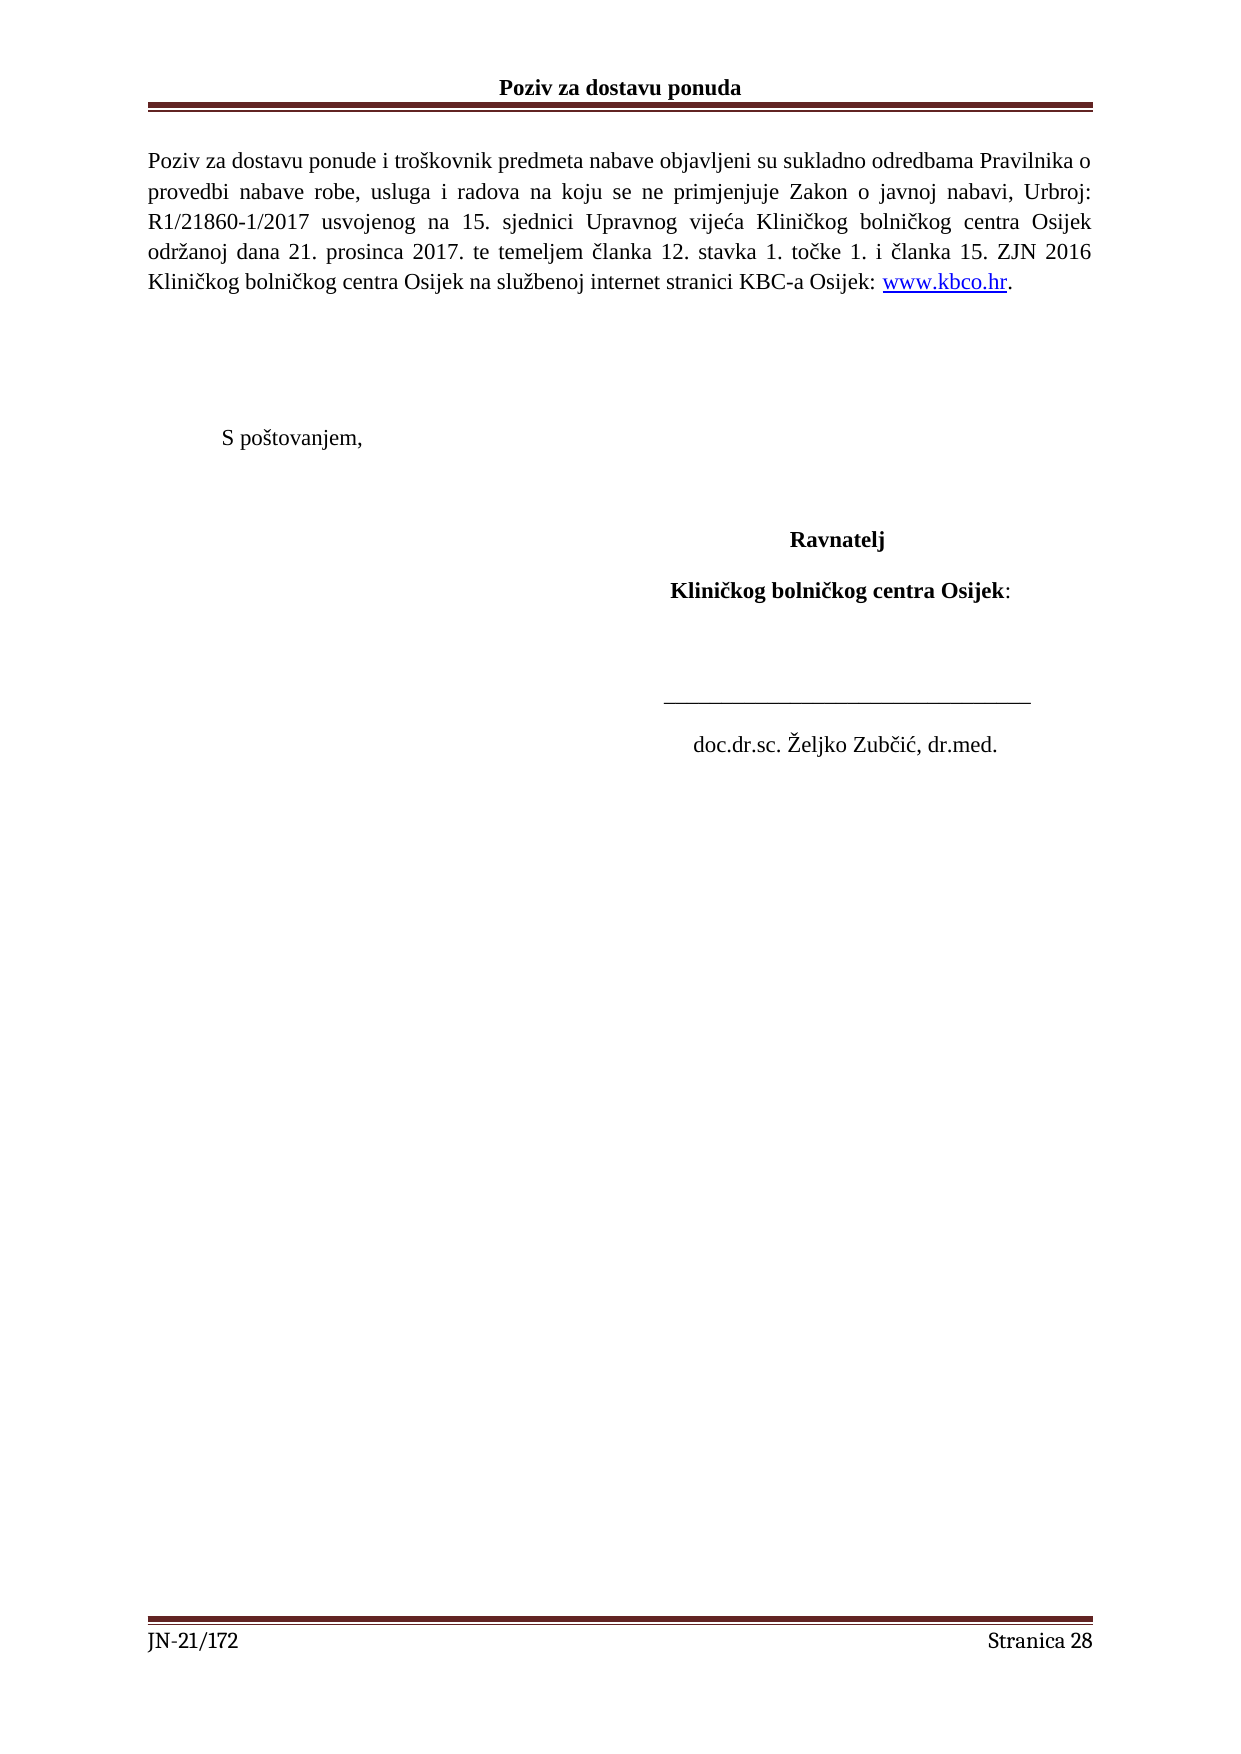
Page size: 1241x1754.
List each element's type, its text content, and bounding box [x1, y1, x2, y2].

text doc.dr.sc. Željko Zubčić, dr.med. [148, 731, 1093, 757]
text Poziv za dostavu ponude i troškovnik predmeta nabave objavljeni su sukladno odredbama Pravilnika o provedbi nabave robe, usluga i radova na koju se ne primjenjuje Zakon o javnoj nabavi, Urbroj: R1/21860-1/2017 usvojenog na 15. sjednici Upravnog vijeća Kliničkog bolničkog centra Osijek održanoj dana 21. prosinca 2017. te temeljem članka 12. stavka 1. točke 1. i članka 15. ZJN 2016 Kliničkog bolničkog centra Osijek na službenoj internet stranici KBC-a Osijek: www.kbco.hr. [148, 148, 1093, 295]
text Kliničkog bolničkog centra Osijek: [148, 577, 1093, 604]
text ________________________________ [148, 679, 1093, 706]
text S poštovanjem, [148, 424, 1093, 451]
text Ravnatelj [148, 526, 1093, 553]
